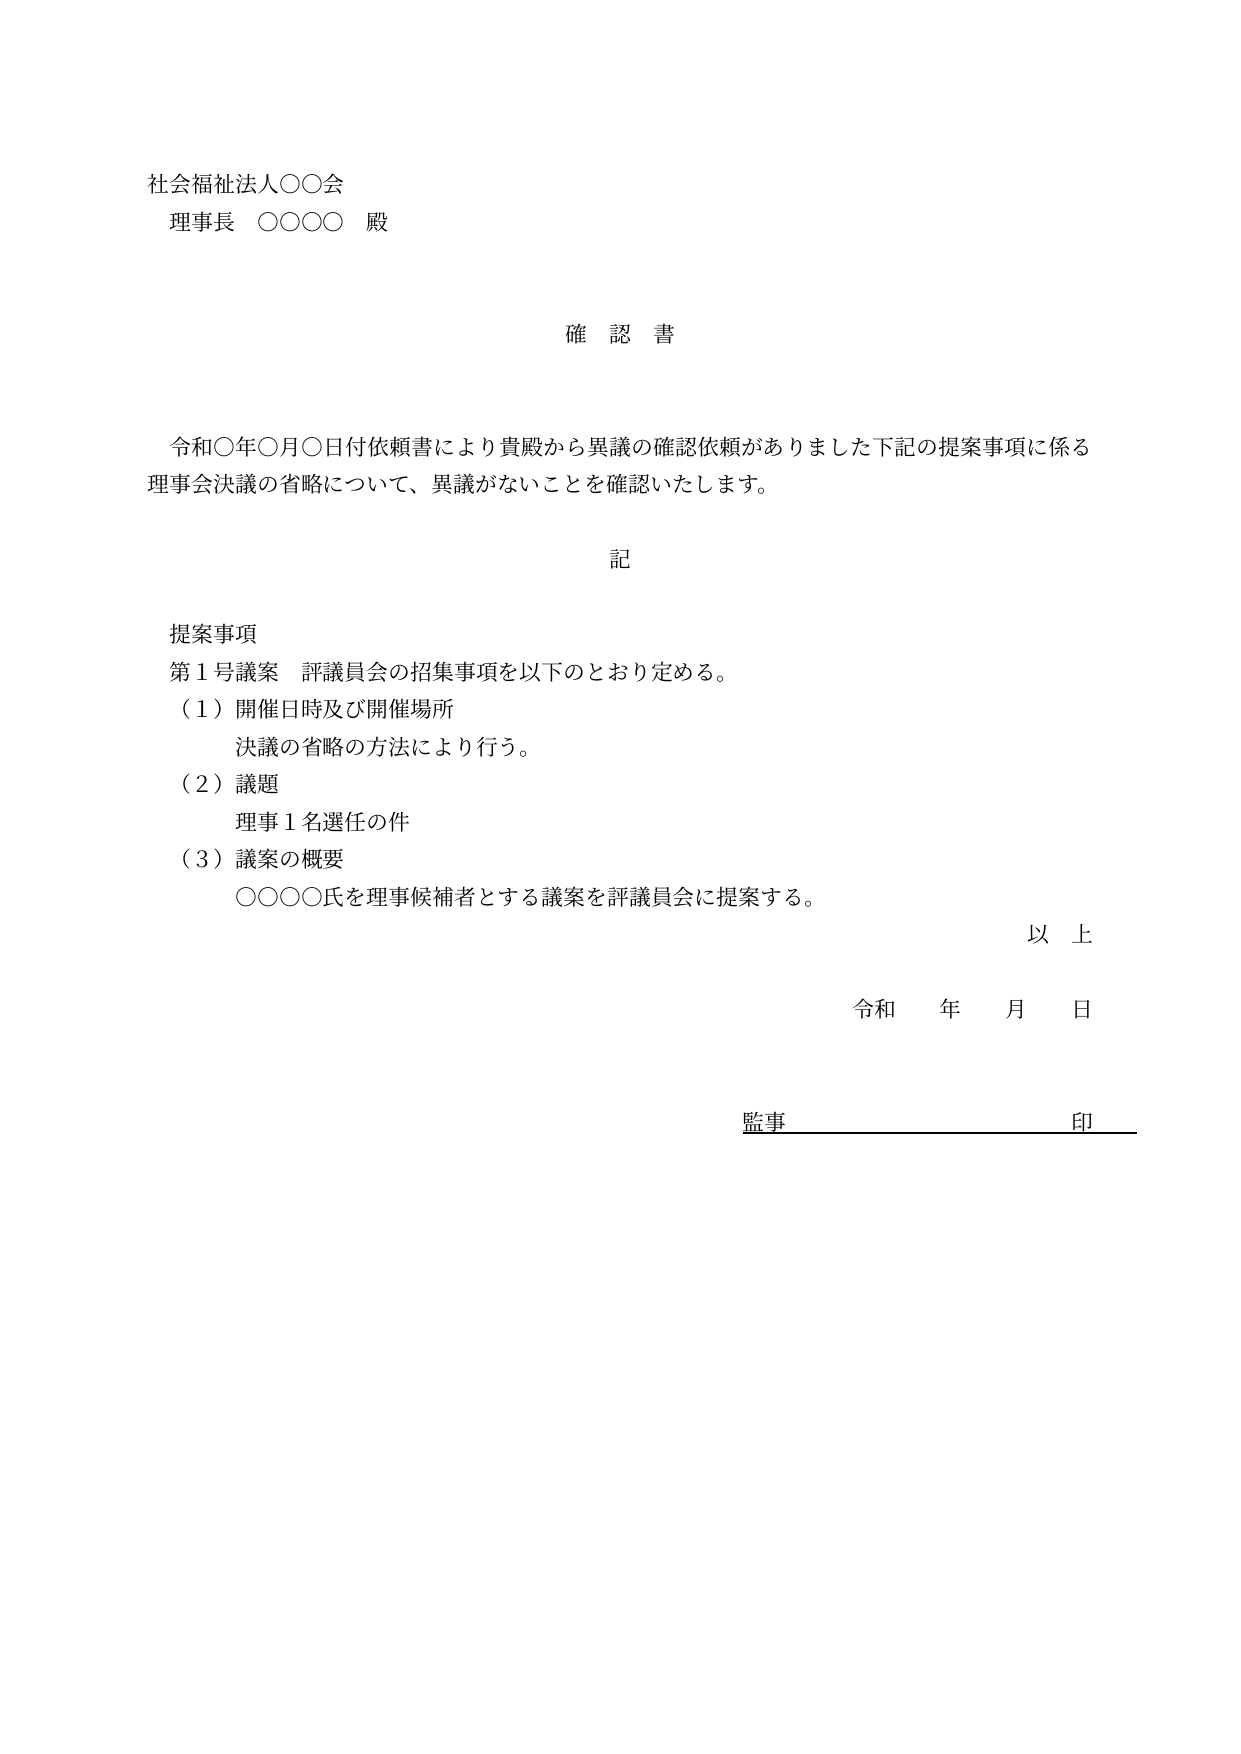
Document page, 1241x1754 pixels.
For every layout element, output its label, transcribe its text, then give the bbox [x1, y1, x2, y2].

text （２）議題 [148, 764, 1092, 802]
text 理事長 ○○○○ 殿 [148, 202, 1092, 239]
text 理事１名選任の件 [148, 802, 1092, 839]
text 確 認 書 [148, 314, 1092, 352]
text 以 上 [148, 914, 1092, 952]
text 決議の省略の方法により行う。 [148, 727, 1092, 764]
text 提案事項 [148, 614, 1092, 652]
text （３）議案の概要 [148, 839, 1092, 877]
text 令和○年○月○日付依頼書により貴殿から異議の確認依頼がありました下記の提案事項に係る理事会決議の省略について、異議がないことを確認いたします。 [148, 427, 1092, 502]
text 監事 印 [148, 1102, 1092, 1139]
text （１）開催日時及び開催場所 [148, 689, 1092, 727]
text 第１号議案 評議員会の招集事項を以下のとおり定める。 [148, 652, 1092, 689]
text 令和 年 月 日 [148, 989, 1092, 1027]
text 社会福祉法人○○会 [148, 164, 1092, 202]
text 記 [148, 539, 1092, 577]
text ○○○○氏を理事候補者とする議案を評議員会に提案する。 [148, 877, 1092, 914]
